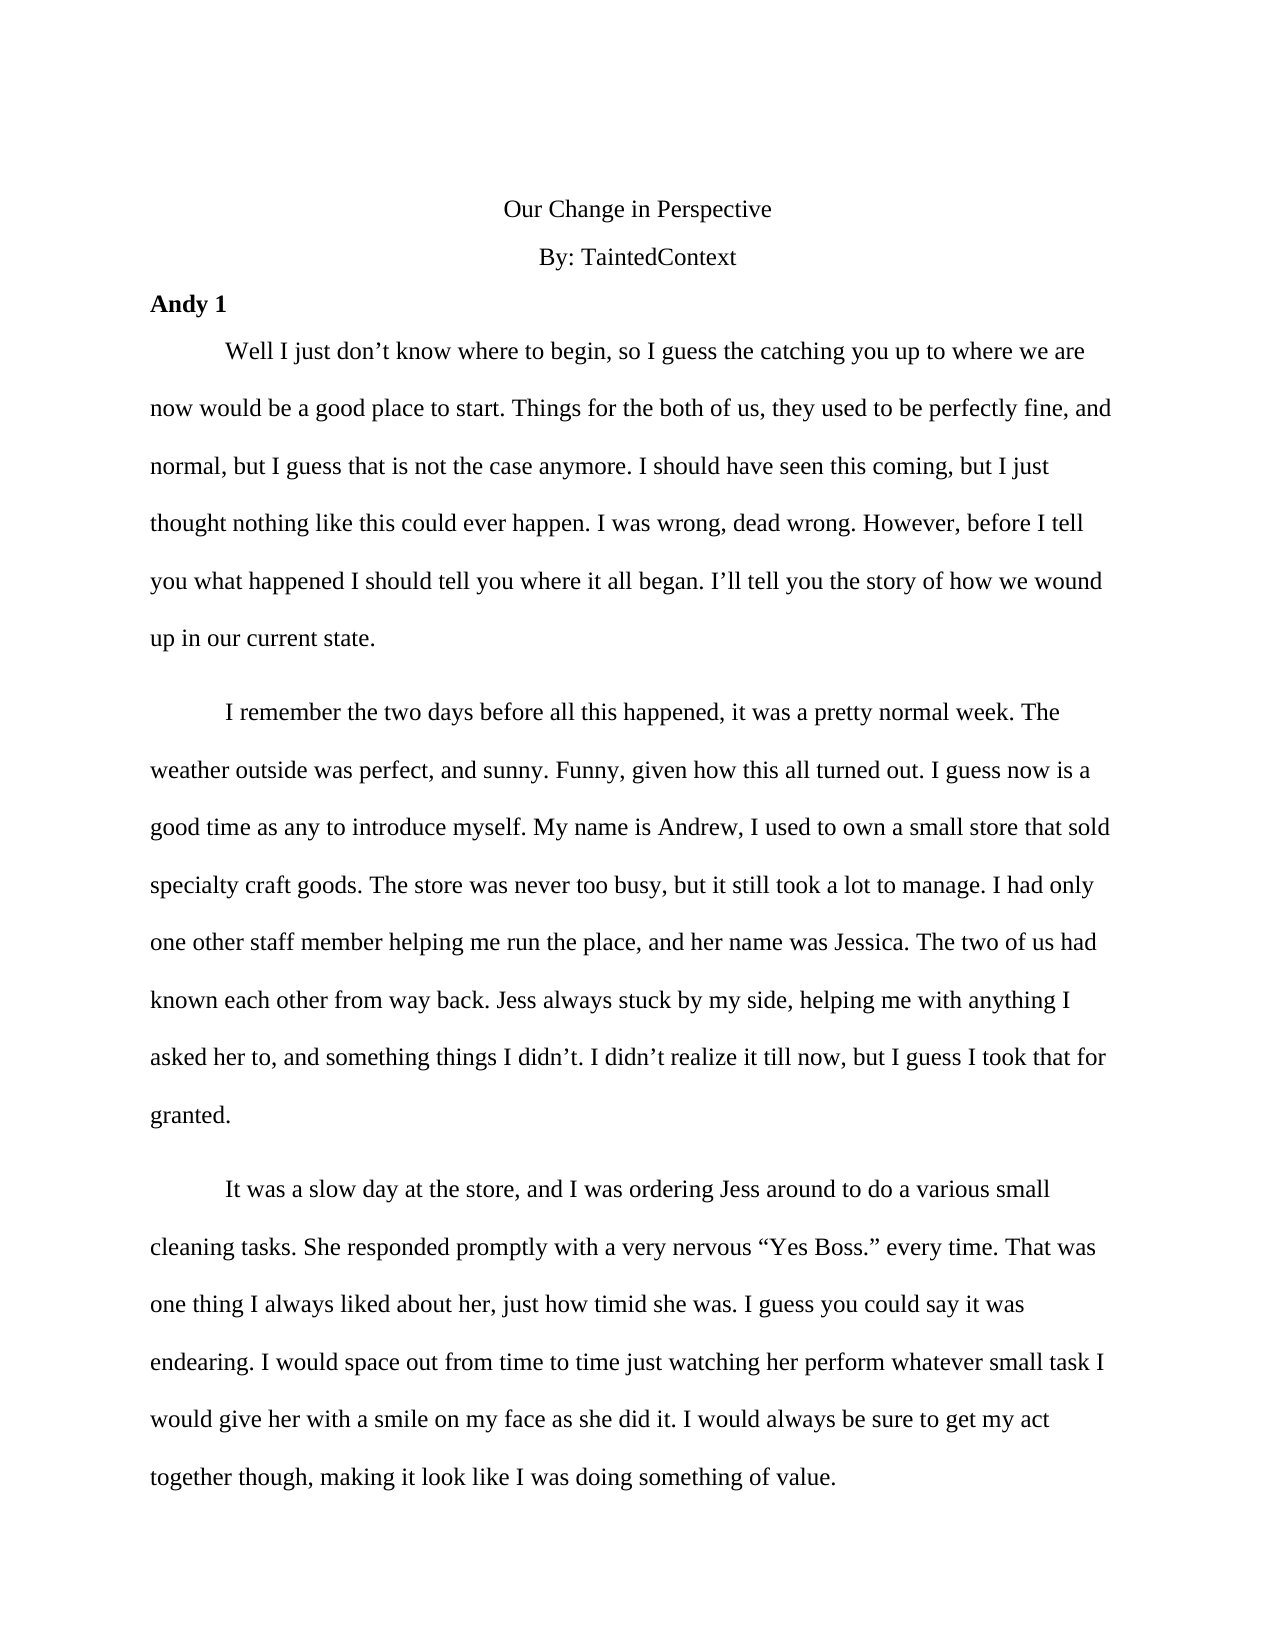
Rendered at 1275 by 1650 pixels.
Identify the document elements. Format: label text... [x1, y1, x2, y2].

text It was a slow day at the store, and I was ordering Jess around to do a various small cleaning tasks. She responded promptly with a very nervous “Yes Boss.” every time. That was one thing I always liked about her, just how timid she was. I guess you could say it was endearing. I would space out from time to time just watching her perform whatever small task I would give her with a smile on my face as she did it. I would always be sure to get my act together though, making it look like I was doing something of value. [150, 1174, 1125, 1490]
text Well I just don’t know where to begin, so I guess the catching you up to where we are now would be a good place to start. Things for the both of us, they used to be perfectly fine, and normal, but I guess that is not the case anymore. I should have seen this coming, but I just thought nothing like this could ever happen. I was wrong, dead wrong. However, before I tell you what happened I should tell you where it all began. I’ll tell you the story of how we wound up in our current state. [150, 336, 1125, 652]
text Our Change in Perspective [150, 194, 1125, 223]
text Andy 1 [150, 289, 1125, 317]
text I remember the two days before all this happened, it was a pretty normal week. The weather outside was perfect, and sunny. Funny, given how this all turned out. I guess now is a good time as any to introduce myself. My name is Andrew, I used to own a small store that sold specialty craft goods. The store was never too busy, but it still took a lot to manage. I had only one other staff member helping me run the place, and her name was Jessica. The two of us had known each other from way back. Jess always stuck by my side, helping me with anything I asked her to, and something things I didn’t. I didn’t realize it till now, but I guess I took that for granted. [150, 697, 1125, 1129]
text By: TaintedContext [150, 242, 1125, 270]
